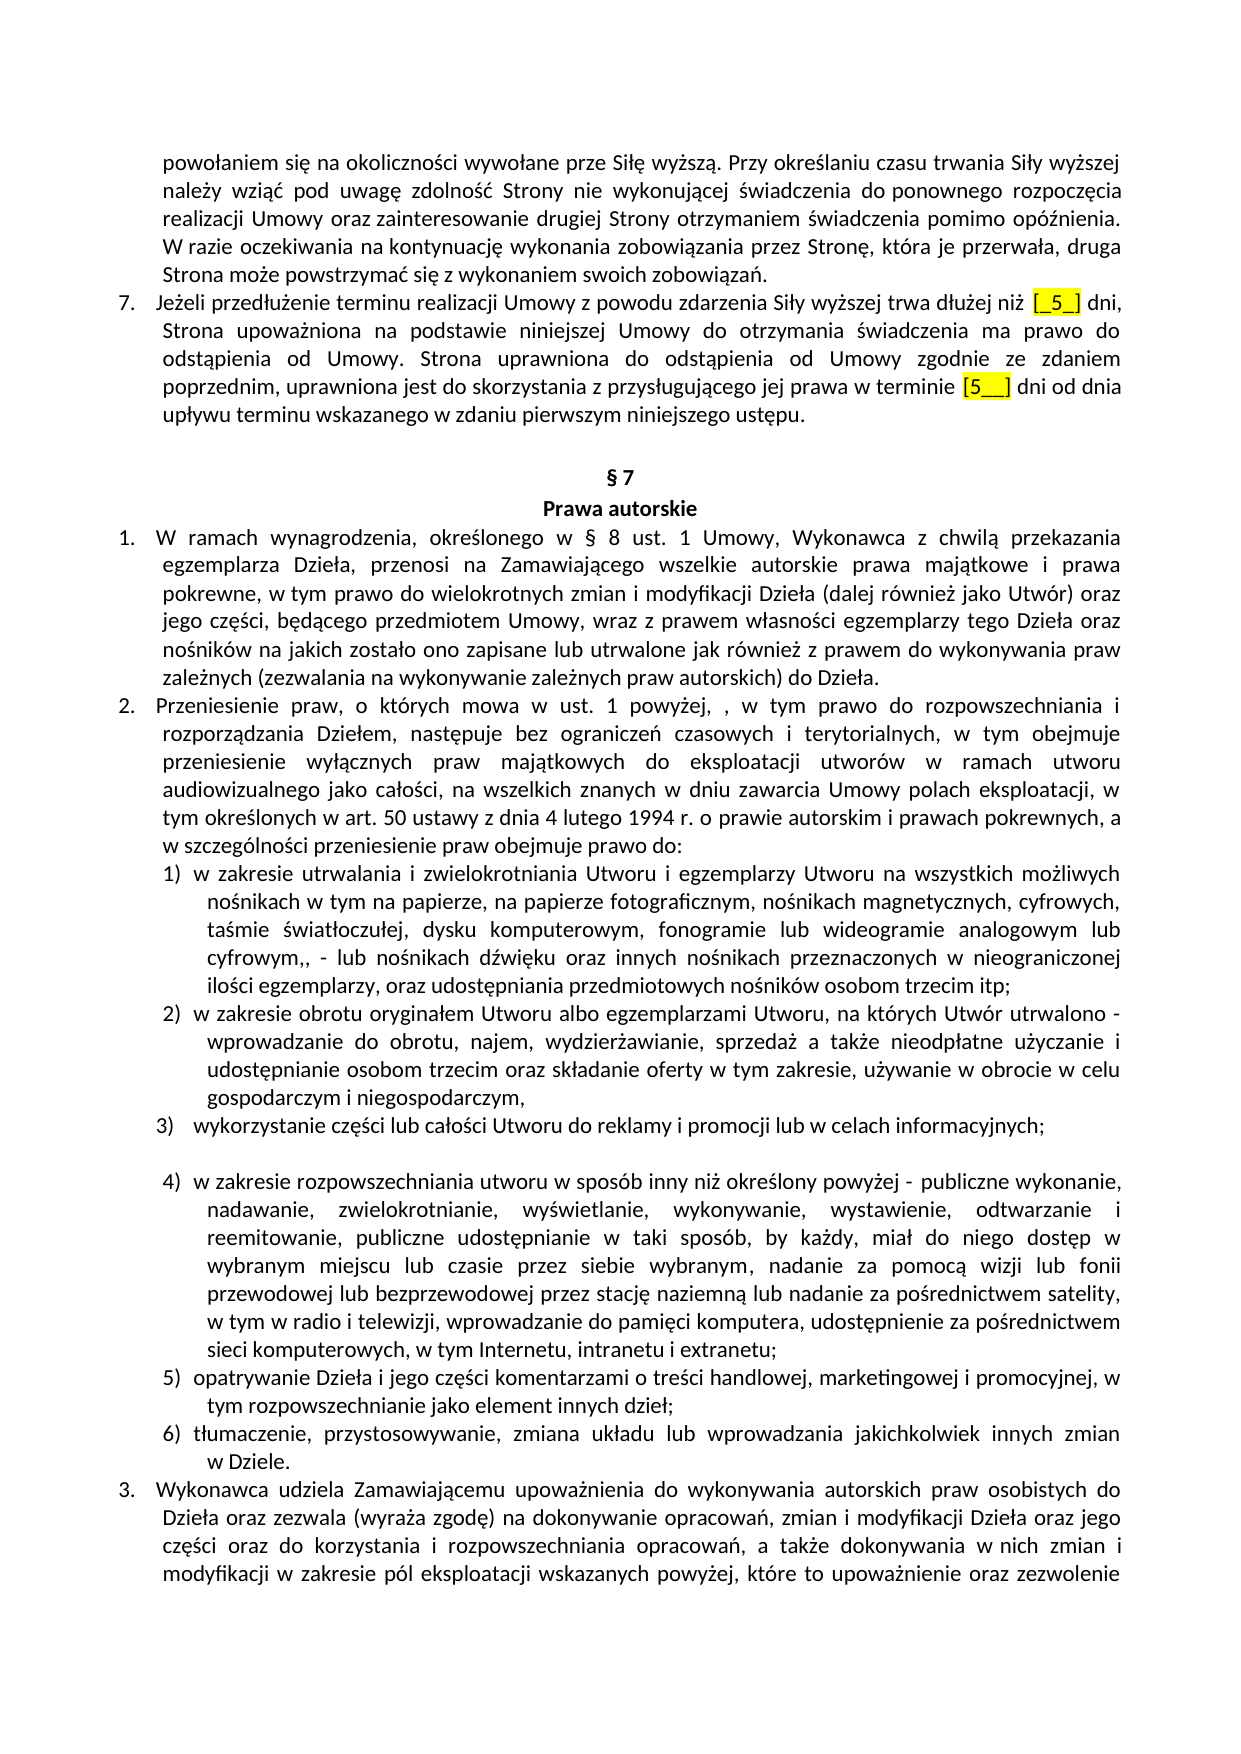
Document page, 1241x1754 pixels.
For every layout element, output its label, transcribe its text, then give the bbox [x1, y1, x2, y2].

list tłumaczenie, przystosowywanie, zmiana układu lub wprowadzania jakichkolwiek innych zmian w Dziele. [162, 1419, 1122, 1475]
list wykorzystanie części lub całości Utworu do reklamy i promocji lub w celach informacyjnych; [156, 1111, 1122, 1139]
list opatrywanie Dzieła i jego części komentarzami o treści handlowej, marketingowej i promocyjnej, w tym rozpowszechnianie jako element innych dzieł; [162, 1363, 1122, 1419]
list § 7 [118, 460, 1122, 491]
list Przeniesienie praw, o których mowa w ust. 1 powyżej, , w tym prawo do rozpowszechniania i rozporządzania Dziełem, następuje bez ograniczeń czasowych i terytorialnych, w tym obejmuje przeniesienie wyłącznych praw majątkowych do eksploatacji utworów w ramach utworu audiowizualnego jako całości, na wszelkich znanych w dniu zawarcia Umowy polach eksploatacji, w tym określonych w art. 50 ustawy z dnia 4 lutego 1994 r. o prawie autorskim i prawach pokrewnych, a w szczególności przeniesienie praw obejmuje prawo do: [118, 691, 1122, 859]
list w zakresie utrwalania i zwielokrotniania Utworu i egzemplarzy Utworu na wszystkich możliwych nośnikach w tym na papierze, na papierze fotograficznym, nośnikach magnetycznych, cyfrowych, taśmie światłoczułej, dysku komputerowym, fonogramie lub wideogramie analogowym lub cyfrowym,, - lub nośnikach dźwięku oraz innych nośnikach przeznaczonych w nieograniczonej ilości egzemplarzy, oraz udostępniania przedmiotowych nośników osobom trzecim itp; [162, 859, 1122, 999]
list Jeżeli przedłużenie terminu realizacji Umowy z powodu zdarzenia Siły wyższej trwa dłużej niż [_5_] dni, Strona upoważniona na podstawie niniejszej Umowy do otrzymania świadczenia ma prawo do odstąpienia od Umowy. Strona uprawniona do odstąpienia od Umowy zgodnie ze zdaniem poprzednim, uprawniona jest do skorzystania z przysługującego jej prawa w terminie [5__] dni od dnia upływu terminu wskazanego w zdaniu pierwszym niniejszego ustępu. [118, 288, 1122, 428]
list Prawa autorskie [118, 491, 1122, 523]
list w zakresie obrotu oryginałem Utworu albo egzemplarzami Utworu, na których Utwór utrwalono - wprowadzanie do obrotu, najem, wydzierżawianie, sprzedaż a także nieodpłatne użyczanie i udostępnianie osobom trzecim oraz składanie oferty w tym zakresie, używanie w obrocie w celu gospodarczym i niegospodarczym, [162, 999, 1122, 1111]
list W ramach wynagrodzenia, określonego w § 8 ust. 1 Umowy, Wykonawca z chwilą przekazania egzemplarza Dzieła, przenosi na Zamawiającego wszelkie autorskie prawa majątkowe i prawa pokrewne, w tym prawo do wielokrotnych zmian i modyfikacji Dzieła (dalej również jako Utwór) oraz jego części, będącego przedmiotem Umowy, wraz z prawem własności egzemplarzy tego Dzieła oraz nośników na jakich zostało ono zapisane lub utrwalone jak również z prawem do wykonywania praw zależnych (zezwalania na wykonywanie zależnych praw autorskich) do Dzieła. [118, 523, 1122, 691]
list w zakresie rozpowszechniania utworu w sposób inny niż określony powyżej - publiczne wykonanie, nadawanie, zwielokrotnianie, wyświetlanie, wykonywanie, wystawienie, odtwarzanie i reemitowanie, publiczne udostępnianie w taki sposób, by każdy, miał do niego dostęp w wybranym miejscu lub czasie przez siebie wybranym, nadanie za pomocą wizji lub fonii przewodowej lub bezprzewodowej przez stację naziemną lub nadanie za pośrednictwem satelity, w tym w radio i telewizji, wprowadzanie do pamięci komputera, udostępnienie za pośrednictwem sieci komputerowych, w tym Internetu, intranetu i extranetu; [162, 1167, 1122, 1363]
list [118, 148, 1122, 288]
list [118, 1475, 1122, 1587]
